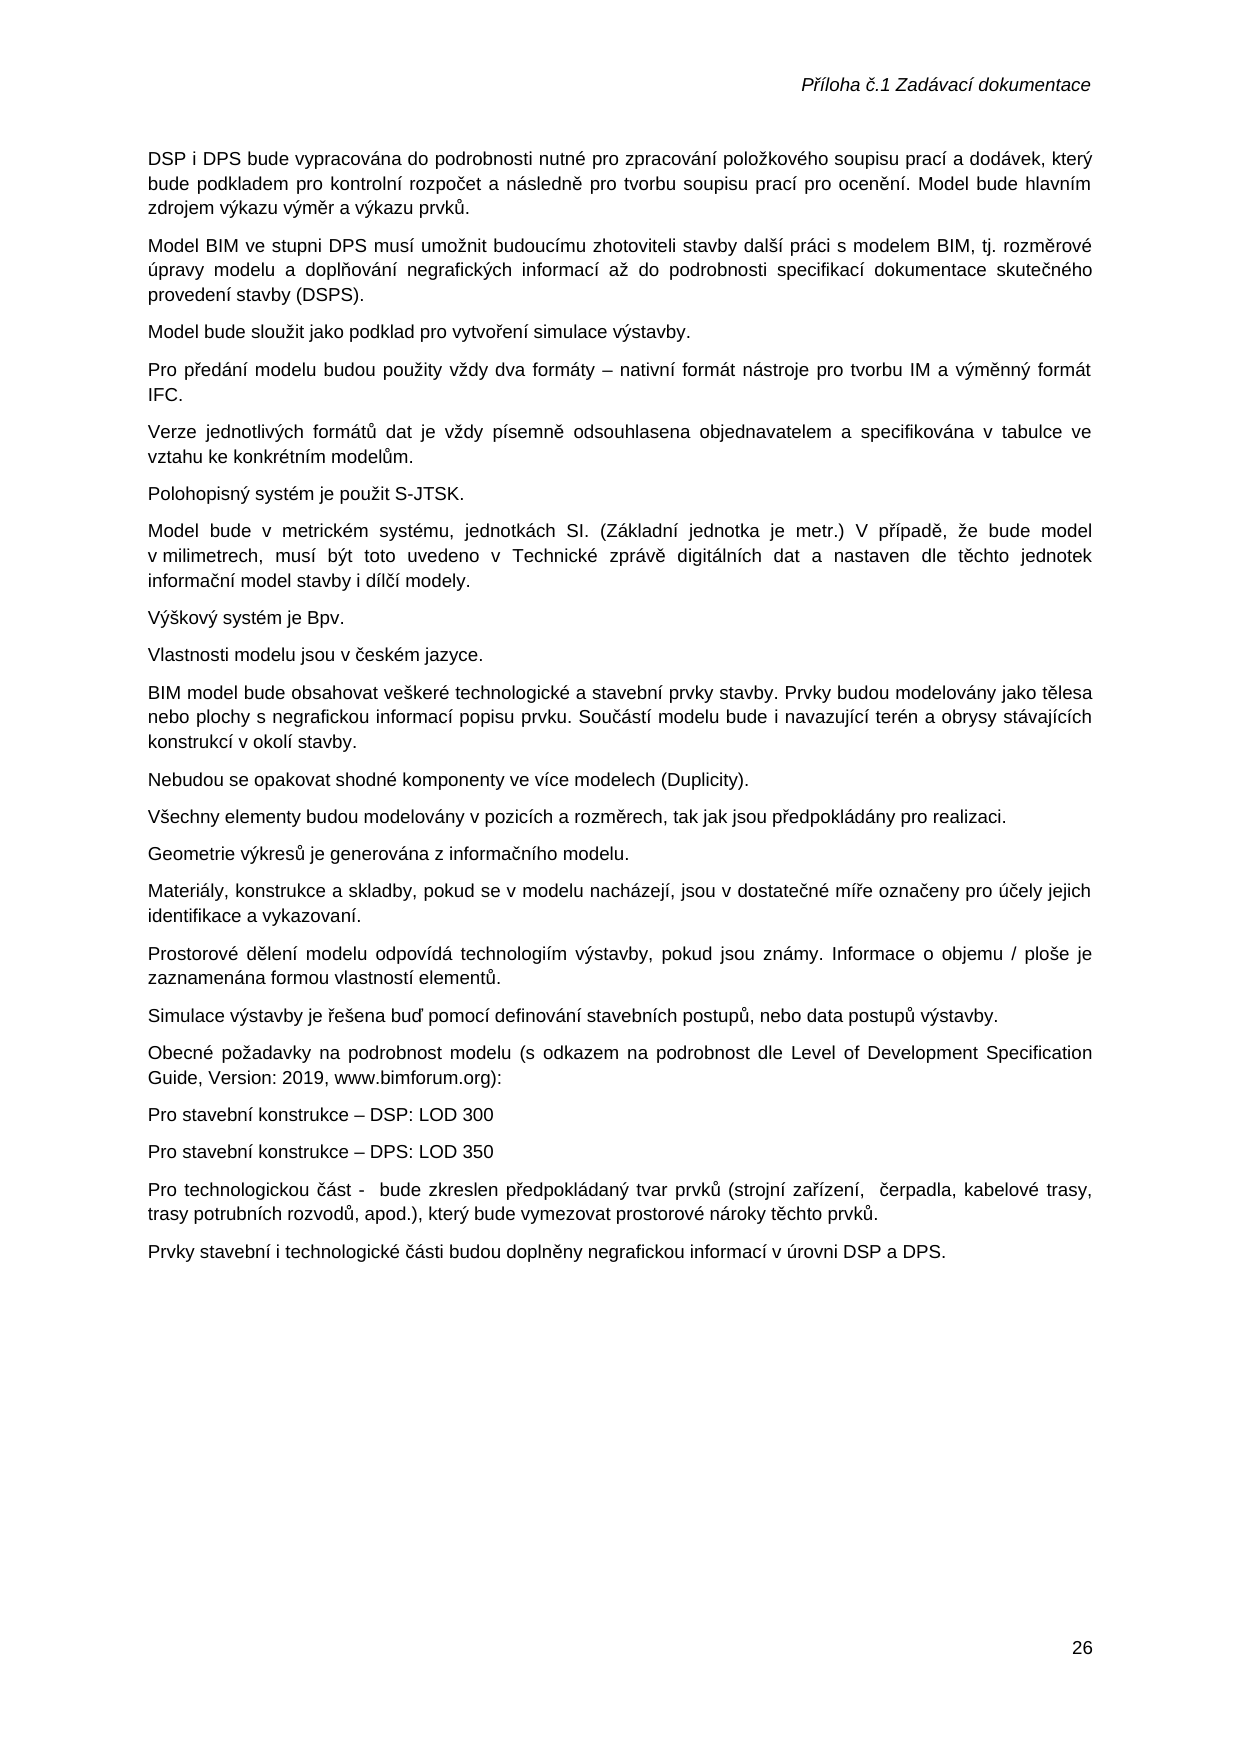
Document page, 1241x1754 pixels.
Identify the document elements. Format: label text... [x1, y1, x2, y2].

text BIM model bude obsahovat veškeré technologické a stavební prvky stavby. Prvky budou modelovány jako tělesa nebo plochy s negrafickou informací popisu prvku. Součástí modelu bude i navazující terén a obrysy stávajících konstrukcí v okolí stavby. [148, 682, 1093, 753]
text Všechny elementy budou modelovány v pozicích a rozměrech, tak jak jsou předpokládány pro realizaci. [148, 806, 1093, 827]
text Pro stavební konstrukce – DPS: LOD 350 [148, 1141, 1093, 1163]
text Výškový systém je Bpv. [148, 607, 1093, 628]
text Pro stavební konstrukce – DSP: LOD 300 [148, 1104, 1093, 1125]
text Verze jednotlivých formátů dat je vždy písemně odsouhlasena objednavatelem a specifikována v tabulce ve vztahu ke konkrétním modelům. [148, 421, 1093, 467]
text Obecné požadavky na podrobnost modelu (s odkazem na podrobnost dle Level of Development Specification Guide, Version: 2019, www.bimforum.org): [148, 1042, 1093, 1088]
text Nebudou se opakovat shodné komponenty ve více modelech (Duplicity). [148, 768, 1093, 790]
text Pro technologickou část - bude zkreslen předpokládaný tvar prvků (strojní zařízení, čerpadla, kabelové trasy, trasy potrubních rozvodů, apod.), který bude vymezovat prostorové nároky těchto prvků. [148, 1178, 1093, 1225]
text Polohopisný systém je použit S-JTSK. [148, 483, 1093, 504]
text Pro předání modelu budou použity vždy dva formáty – nativní formát nástroje pro tvorbu IM a výměnný formát IFC. [148, 359, 1093, 405]
text Geometrie výkresů je generována z informačního modelu. [148, 843, 1093, 864]
text Prvky stavební i technologické části budou doplněny negrafickou informací v úrovni DSP a DPS. [148, 1241, 1093, 1262]
text Model bude sloužit jako podklad pro vytvoření simulace výstavby. [148, 321, 1093, 343]
text Simulace výstavby je řešena buď pomocí definování stavebních postupů, nebo data postupů výstavby. [148, 1004, 1093, 1026]
text Model bude v metrickém systému, jednotkách SI. (Základní jednotka je metr.) V případě, že bude model v milimetrech, musí být toto uvedeno v Technické zprávě digitálních dat a nastaven dle těchto jednotek informační model stavby i dílčí modely. [148, 520, 1093, 591]
text Prostorové dělení modelu odpovídá technologiím výstavby, pokud jsou známy. Informace o objemu / ploše je zaznamenána formou vlastností elementů. [148, 942, 1093, 989]
text Materiály, konstrukce a skladby, pokud se v modelu nacházejí, jsou v dostatečné míře označeny pro účely jejich identifikace a vykazovaní. [148, 880, 1093, 927]
text Model BIM ve stupni DPS musí umožnit budoucímu zhotoviteli stavby další práci s modelem BIM, tj. rozměrové úpravy modelu a doplňování negrafických informací až do podrobnosti specifikací dokumentace skutečného provedení stavby (DSPS). [148, 234, 1093, 306]
text DSP i DPS bude vypracována do podrobnosti nutné pro zpracování položkového soupisu prací a dodávek, který bude podkladem pro kontrolní rozpočet a následně pro tvorbu soupisu prací pro ocenění. Model bude hlavním zdrojem výkazu výměr a výkazu prvků. [148, 148, 1093, 219]
text Vlastnosti modelu jsou v českém jazyce. [148, 644, 1093, 666]
